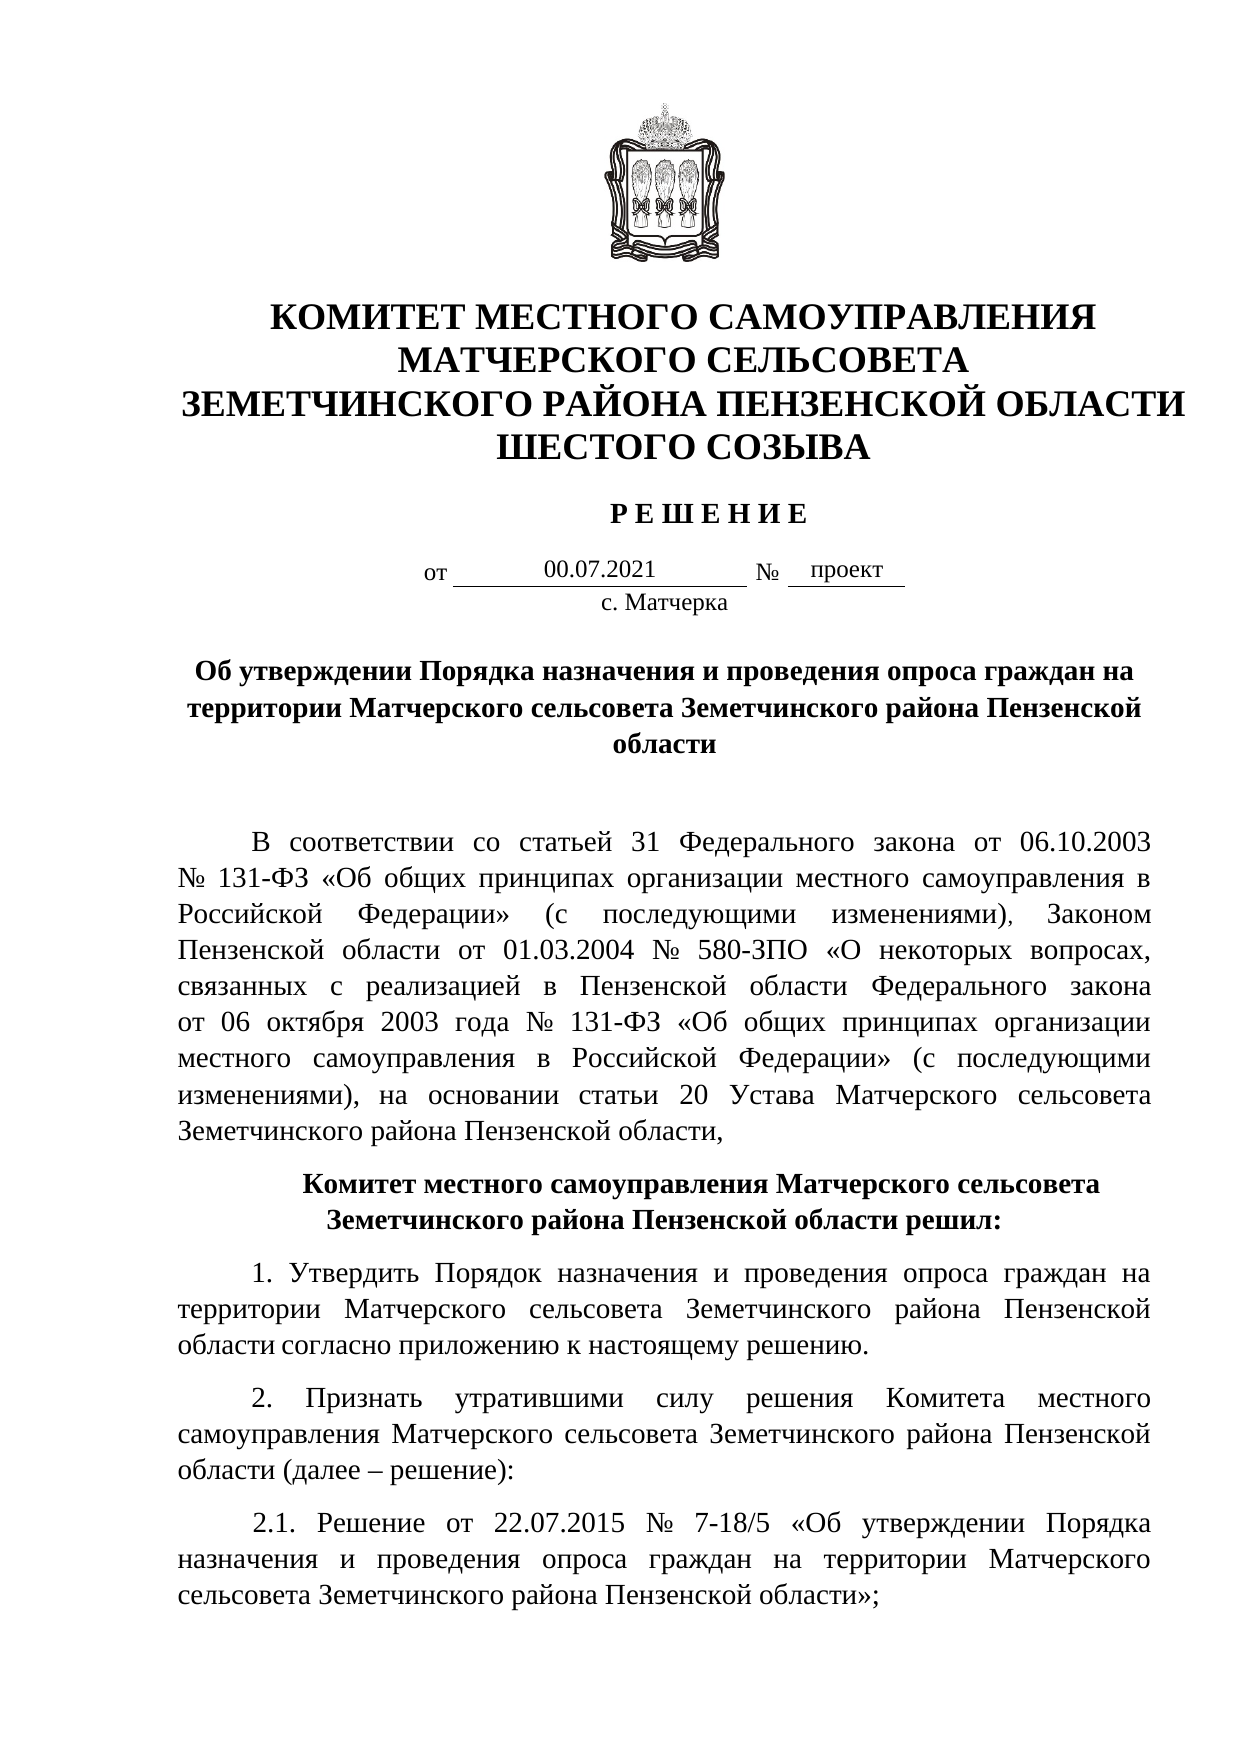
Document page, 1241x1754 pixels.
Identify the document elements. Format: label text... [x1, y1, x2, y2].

table_cell Р Е Ш Е Н И Е [202, 471, 1215, 536]
table_header № [747, 554, 788, 586]
table_header 00.07.2021 [453, 554, 747, 586]
table_header КОМИТЕТ МЕСТНОГО САМОУПРАВЛЕНИЯ МАТЧЕРСКОГО СЕЛЬСОВЕТА ЗЕМЕТЧИНСКОГО РАЙОНА ПЕНЗЕНСКОЙ ОБЛАСТИ [177, 295, 1189, 424]
text Комитет местного самоуправления Матчерского сельсовета Земетчинского района Пензенской области решил: [177, 1166, 1152, 1235]
table_cell ШЕСТОГО СОЗЫВА [177, 424, 1189, 471]
text В соответствии со статьей 31 Федерального закона от 06.10.2003 № 131-ФЗ «Об общих принципах организации местного самоуправления в Российской Федерации» (с последующими изменениями), Законом Пензенской области от 01.03.2004 № 580-ЗПО «О некоторых вопросах, связанных с реализацией в Пензенской области Федерального закона от 06 октября 2003 года № 131-ФЗ «Об общих принципах организации местного самоуправления в Российской Федерации» (с последующими изменениями), на основании статьи 20 Устава Матчерского сельсовета Земетчинского района Пензенской области, [177, 824, 1152, 1146]
text 2. Признать утратившими силу решения Комитета местного самоуправления Матчерского сельсовета Земетчинского района Пензенской области (далее – решение): [177, 1380, 1152, 1486]
table_header проект [788, 554, 905, 586]
table_cell с. Матчерка [424, 586, 905, 631]
picture [604, 103, 725, 262]
text 1. Утвердить Порядок назначения и проведения опроса граждан на территории Матчерского сельсовета Земетчинского района Пензенской области согласно приложению к настоящему решению. [177, 1255, 1152, 1361]
text 2.1. Решение от 22.07.2015 № 7-18/5 «Об утверждении Порядка назначения и проведения опроса граждан на территории Матчерского сельсовета Земетчинского района Пензенской области»; [177, 1505, 1152, 1611]
text Об утверждении Порядка назначения и проведения опроса граждан на территории Матчерского сельсовета Земетчинского района Пензенской области [177, 653, 1152, 759]
table_header от [424, 554, 453, 586]
